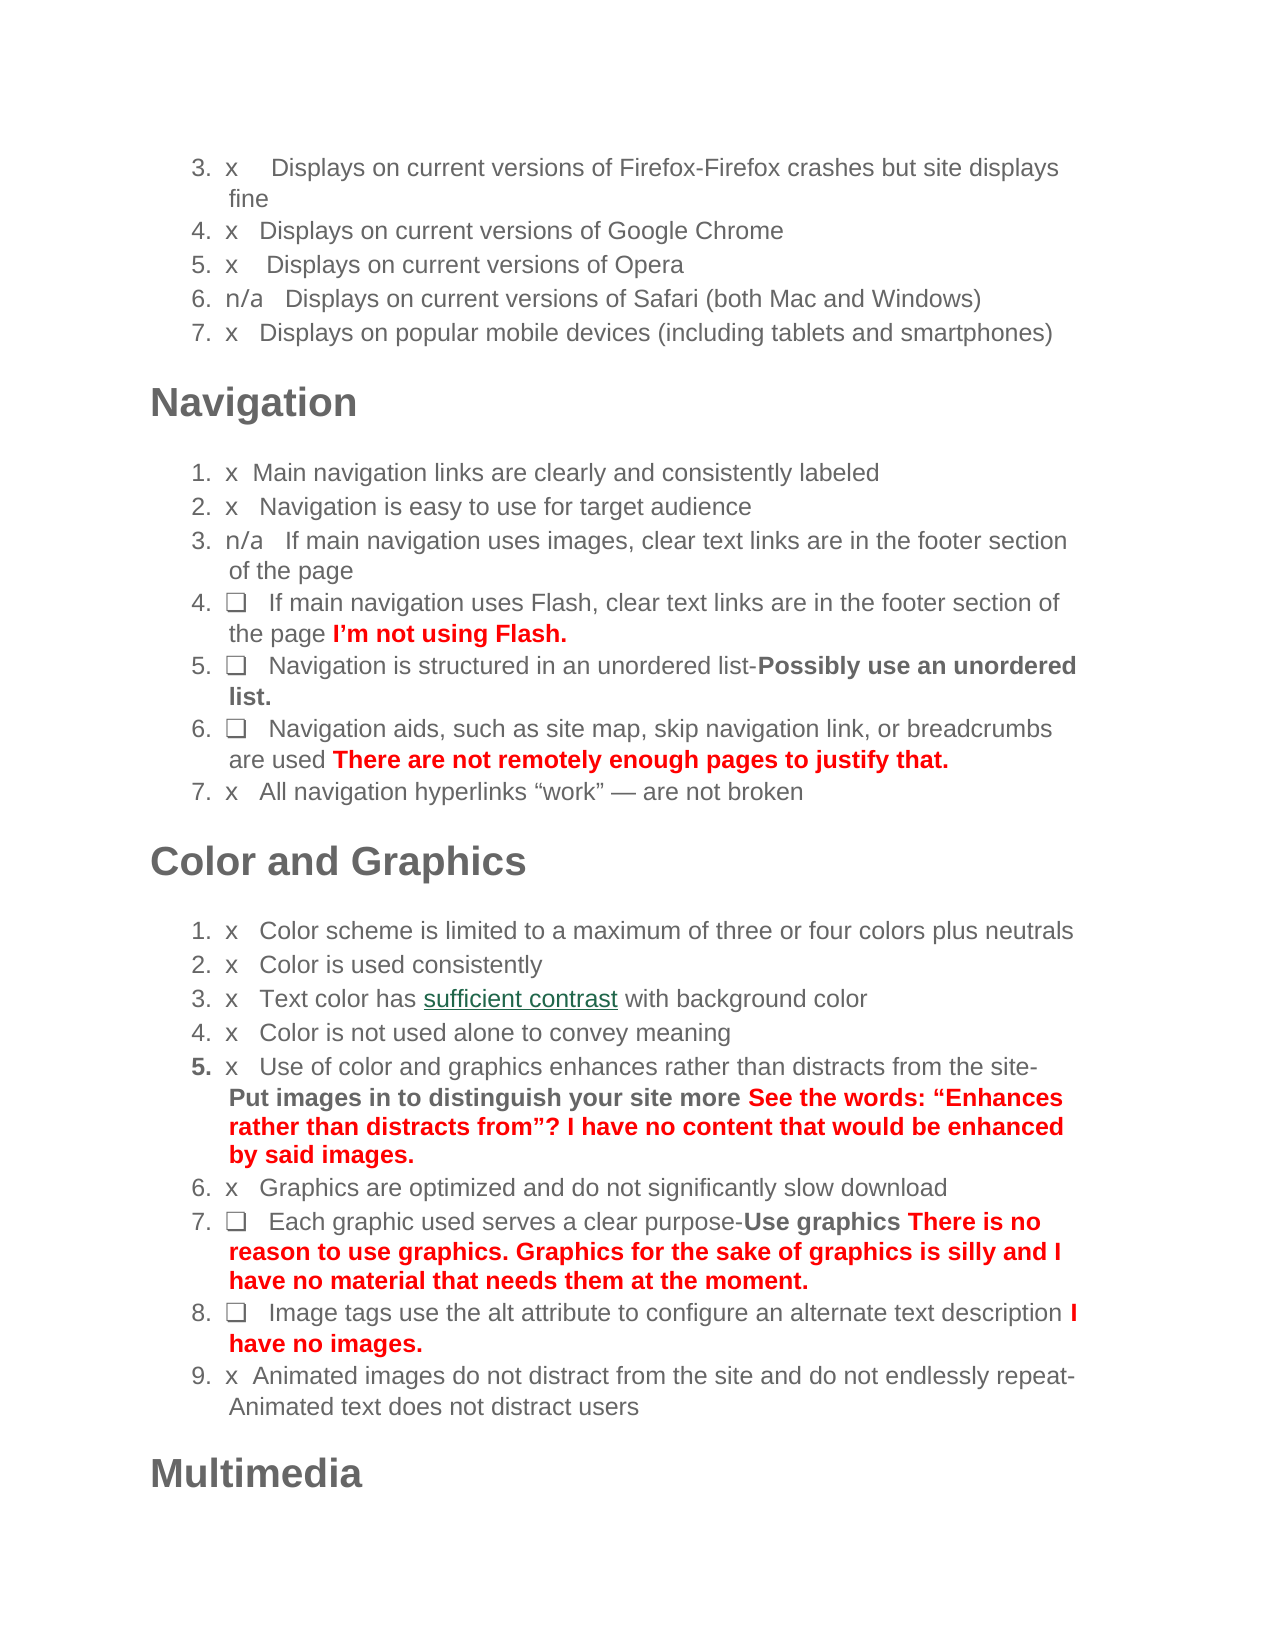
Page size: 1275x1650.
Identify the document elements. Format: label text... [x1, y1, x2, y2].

text Navigation [150, 378, 1125, 425]
list ❏ Image tags use the alt attribute to configure an alternate text description I have no images. [191, 1295, 1078, 1358]
list x Graphics are optimized and do not significantly slow download [191, 1169, 1078, 1203]
list ❏ If main navigation uses Flash, clear text links are in the footer section of the page I’m not using Flash. [191, 585, 1078, 648]
list x Displays on popular mobile devices (including tablets and smartphones) [191, 315, 1078, 349]
text Multimedia [150, 1450, 1125, 1496]
list x Color is not used alone to convey meaning [191, 1015, 1078, 1049]
list x Navigation is easy to use for target audience [191, 488, 1078, 522]
list x Color scheme is limited to a maximum of three or four colors plus neutrals [191, 913, 1078, 947]
list x Displays on current versions of Google Chrome [191, 213, 1078, 247]
list x Text color has sufficient contrast with background color [191, 981, 1078, 1015]
list x Main navigation links are clearly and consistently labeled [191, 454, 1078, 488]
list ❏ Each graphic used serves a clear purpose-Use graphics There is no reason to use graphics. Graphics for the sake of graphics is silly and I have no material that needs them at the moment. [191, 1203, 1078, 1295]
list ❏ Navigation is structured in an unordered list-Possibly use an unordered list. [191, 648, 1078, 711]
list x Animated images do not distract from the site and do not endlessly repeat-Animated text does not distract users [191, 1358, 1078, 1421]
list x Displays on current versions of Opera [191, 247, 1078, 281]
list n/a Displays on current versions of Safari (both Mac and Windows) [191, 281, 1078, 315]
text Color and Graphics [150, 837, 1125, 883]
list ❏ Navigation aids, such as site map, skip navigation link, or breadcrumbs are used There are not remotely enough pages to justify that. [191, 711, 1078, 773]
list x Color is used consistently [191, 947, 1078, 981]
list x Use of color and graphics enhances rather than distracts from the site-Put images in to distinguish your site more See the words: “Enhances rather than distracts from”? I have no content that would be enhanced by said images. [191, 1049, 1078, 1169]
list x Displays on current versions of Firefox-Firefox crashes but site displays fine [191, 150, 1078, 213]
list n/a If main navigation uses images, clear text links are in the footer section of the page [191, 522, 1078, 585]
list x All navigation hyperlinks “work” — are not broken [191, 773, 1078, 808]
